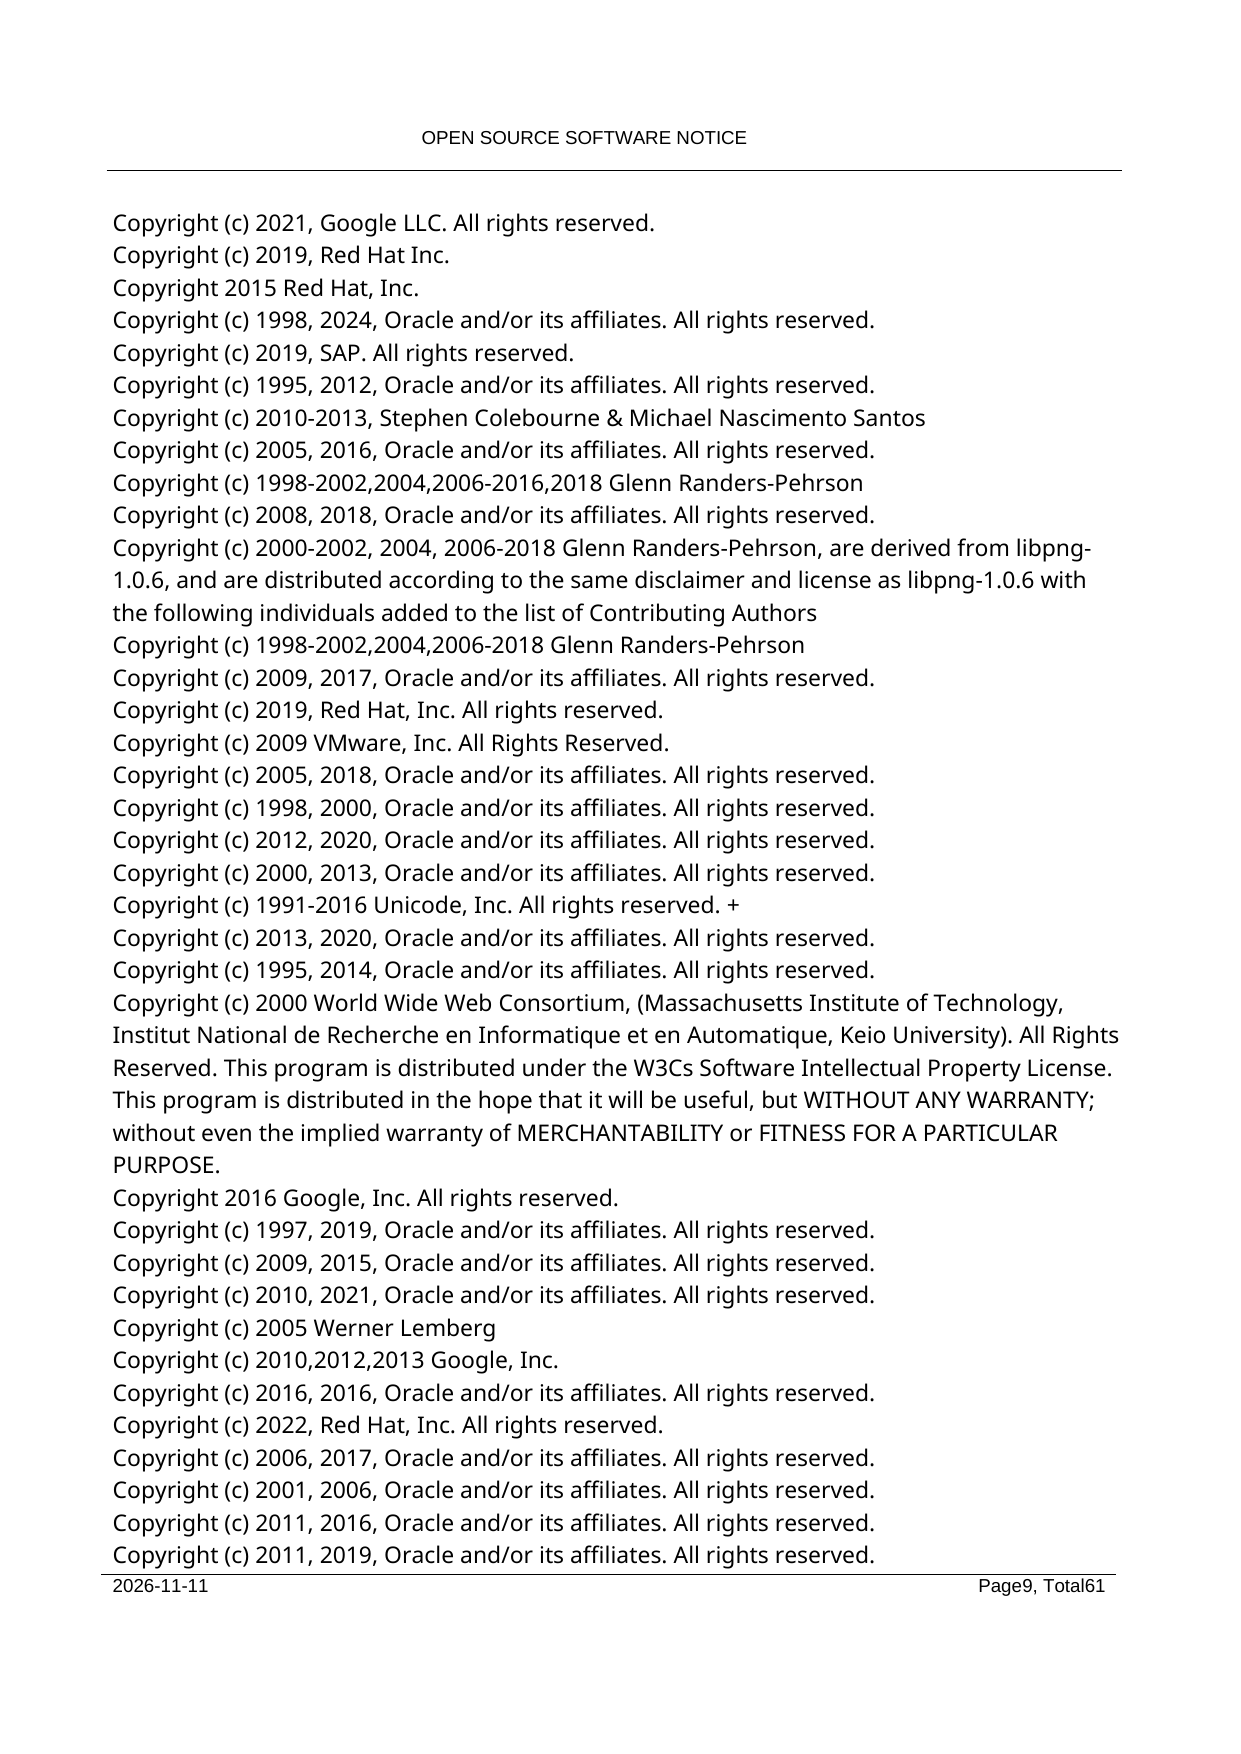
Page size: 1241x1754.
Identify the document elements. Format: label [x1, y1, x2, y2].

text [112, 206, 1128, 1571]
